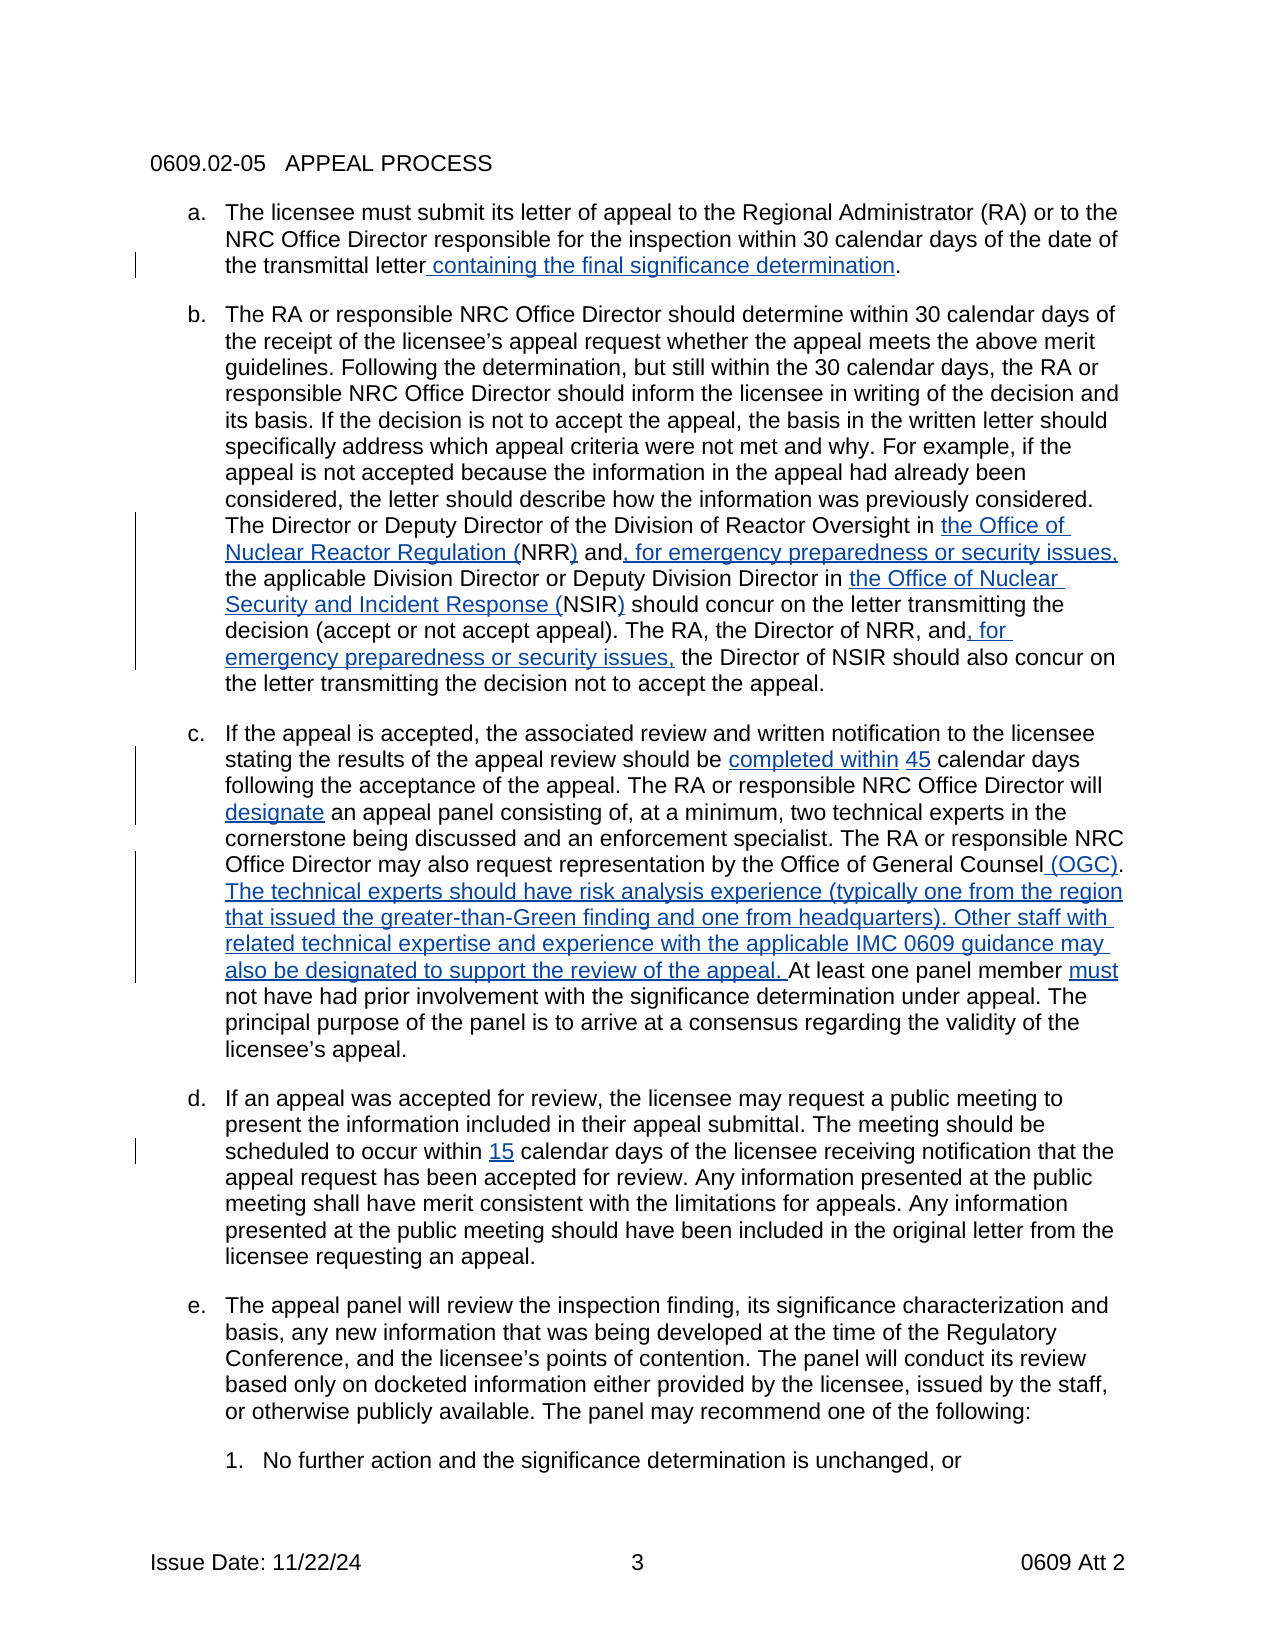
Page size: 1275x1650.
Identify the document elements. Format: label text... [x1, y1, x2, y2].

list If the appeal is accepted, the associated review and written notification to the licensee stating the results of the appeal review should be calendar days following the acceptance of the appeal. The RA or responsible NRC Office Director will an appeal panel consisting of, at a minimum, two technical experts in the cornerstone being discussed and an enforcement specialist. The RA or responsible NRC Office Director may also request representation by the Office of General Counsel. At least one panel member not have had prior involvement with the significance determination under appeal. The principal purpose of the panel is to arrive at a consensus regarding the validity of the licensee’s appeal. [187, 719, 1125, 1062]
list If an appeal was accepted for review, the licensee may request a public meeting to present the information included in their appeal submittal. The meeting should be scheduled to occur within calendar days of the licensee receiving notification that the appeal request has been accepted for review. Any information presented at the public meeting shall have merit consistent with the limitations for appeals. Any information presented at the public meeting should have been included in the original letter from the licensee requesting an appeal. [187, 1085, 1125, 1269]
list No further action and the significance determination is unchanged, or [225, 1447, 1125, 1473]
list The appeal panel will review the inspection finding, its significance characterization and basis, any new information that was being developed at the time of the Regulatory Conference, and the licensee’s points of contention. The panel will conduct its review based only on docketed information either provided by the licensee, issued by the staff, or otherwise publicly available. The panel may recommend one of the following: [187, 1292, 1125, 1424]
subtitle 0609.02-05 APPEAL PROCESS [150, 150, 1125, 176]
list The licensee must submit its letter of appeal to the Regional Administrator (RA) or to the NRC Office Director responsible for the inspection within 30 calendar days of the date of the transmittal letter. [187, 199, 1125, 278]
list The RA or responsible NRC Office Director should determine within 30 calendar days of the receipt of the licensee’s appeal request whether the appeal meets the above merit guidelines. Following the determination, but still within the 30 calendar days, the RA or responsible NRC Office Director should inform the licensee in writing of the decision and its basis. If the decision is not to accept the appeal, the basis in the written letter should specifically address which appeal criteria were not met and why. For example, if the appeal is not accepted because the information in the appeal had already been considered, the letter should describe how the information was previously considered. The Director or Deputy Director of the Division of Reactor Oversight in NRR and the applicable Division Director or Deputy Division Director in NSIR should concur on the letter transmitting the decision (accept or not accept appeal). The RA, the Director of NRR, and the Director of NSIR should also concur on the letter transmitting the decision not to accept the appeal. [187, 301, 1125, 697]
